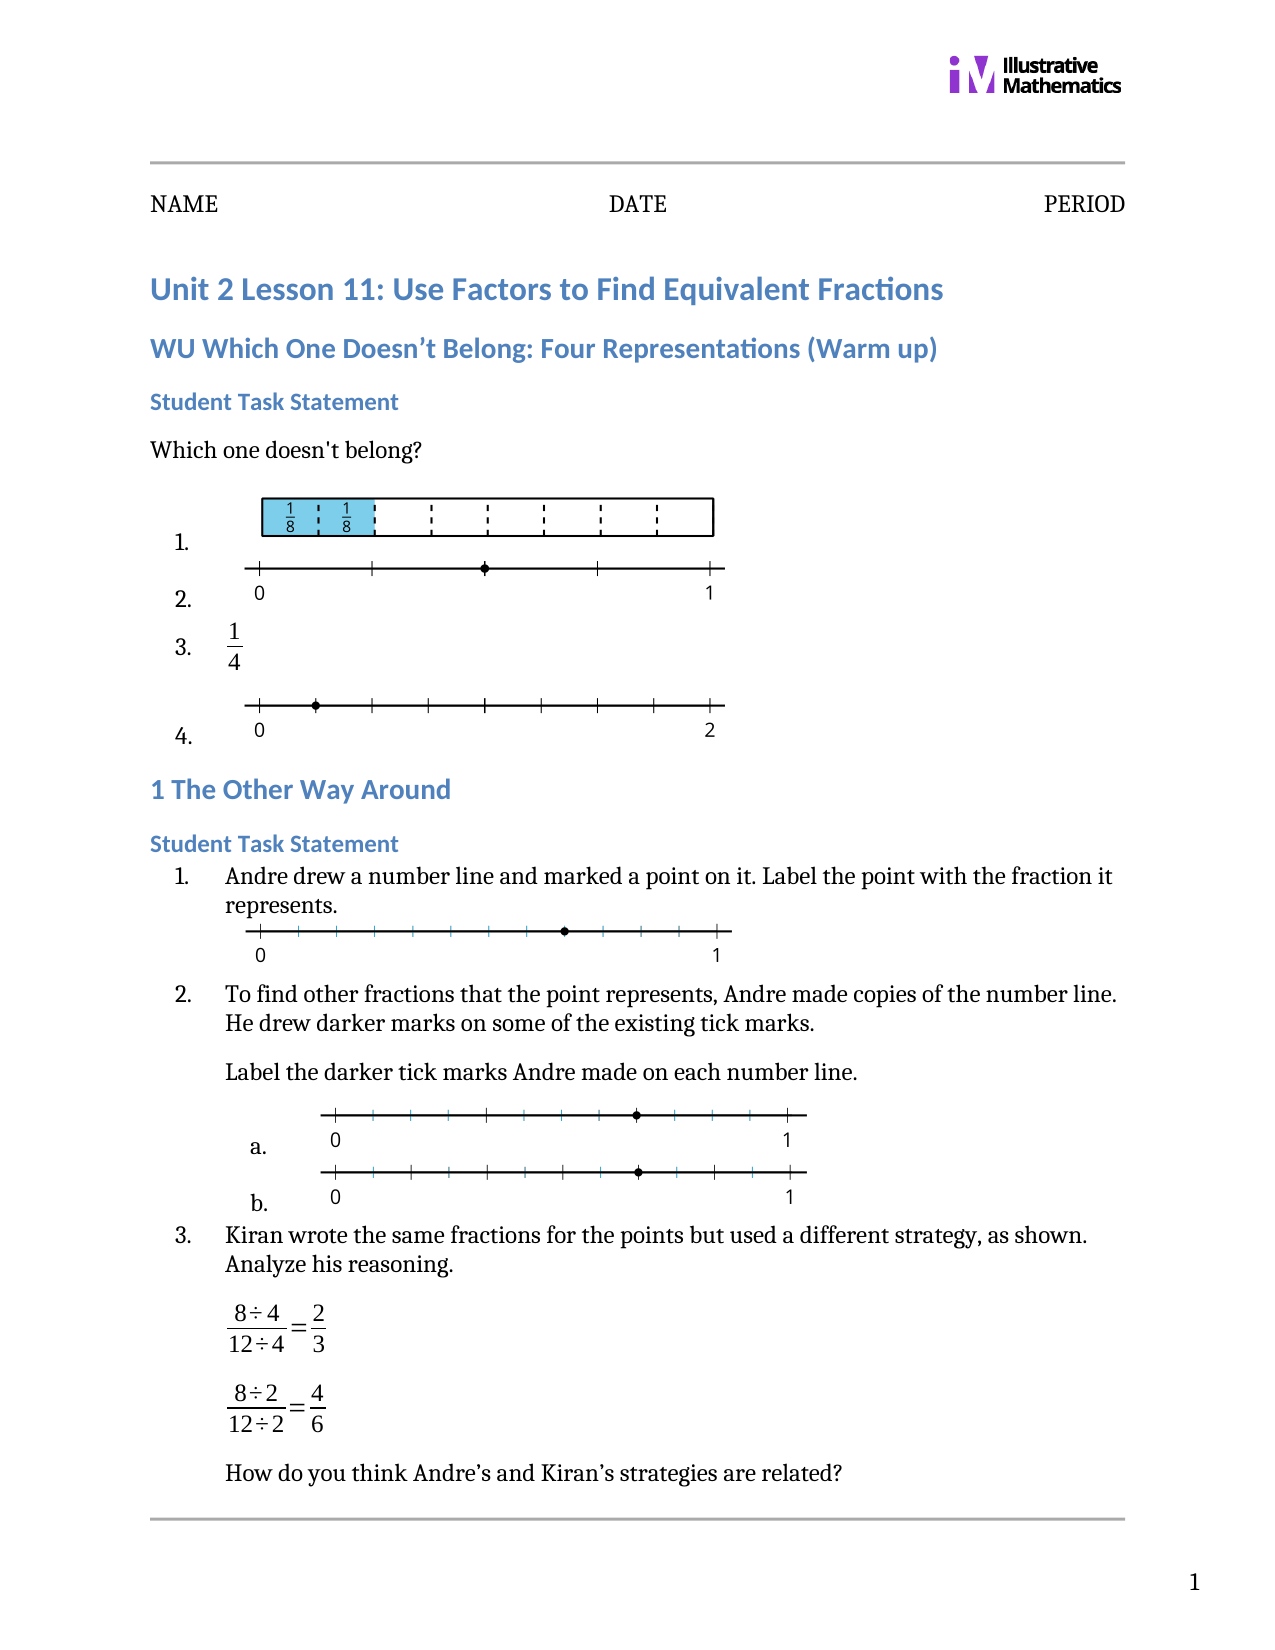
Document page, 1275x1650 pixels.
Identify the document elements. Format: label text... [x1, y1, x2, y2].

subtitle 1 The Other Way Around [150, 771, 1125, 807]
picture [949, 55, 1121, 93]
list To find other fractions that the point represents, Andre made copies of the number line. He drew darker marks on some of the existing tick marks. [175, 980, 1125, 1037]
subtitle Unit 2 Lesson 11: Use Factors to Find Equivalent Fractions [150, 268, 1125, 309]
picture [318, 1164, 809, 1212]
subtitle Student Task Statement [150, 386, 1125, 417]
picture [243, 923, 734, 970]
text Which one doesn't belong? [150, 436, 1125, 464]
picture [243, 483, 732, 551]
list Kiran wrote the same fractions for the points but used a different strategy, as shown. Analyze his reasoning. [175, 1221, 1125, 1279]
list How do you think Andre’s and Kiran’s strategies are related? [175, 1459, 1125, 1488]
subtitle Student Task Statement [150, 828, 1125, 858]
picture [243, 697, 726, 745]
list Label the darker tick marks Andre made on each number line. [175, 1058, 1125, 1087]
picture [243, 560, 726, 608]
list Andre drew a number line and marked a point on it. Label the point with the fraction it represents. [175, 862, 1125, 919]
subtitle WU Which One Doesn’t Belong: Four Representations (Warm up) [150, 330, 1125, 366]
picture [318, 1107, 809, 1155]
